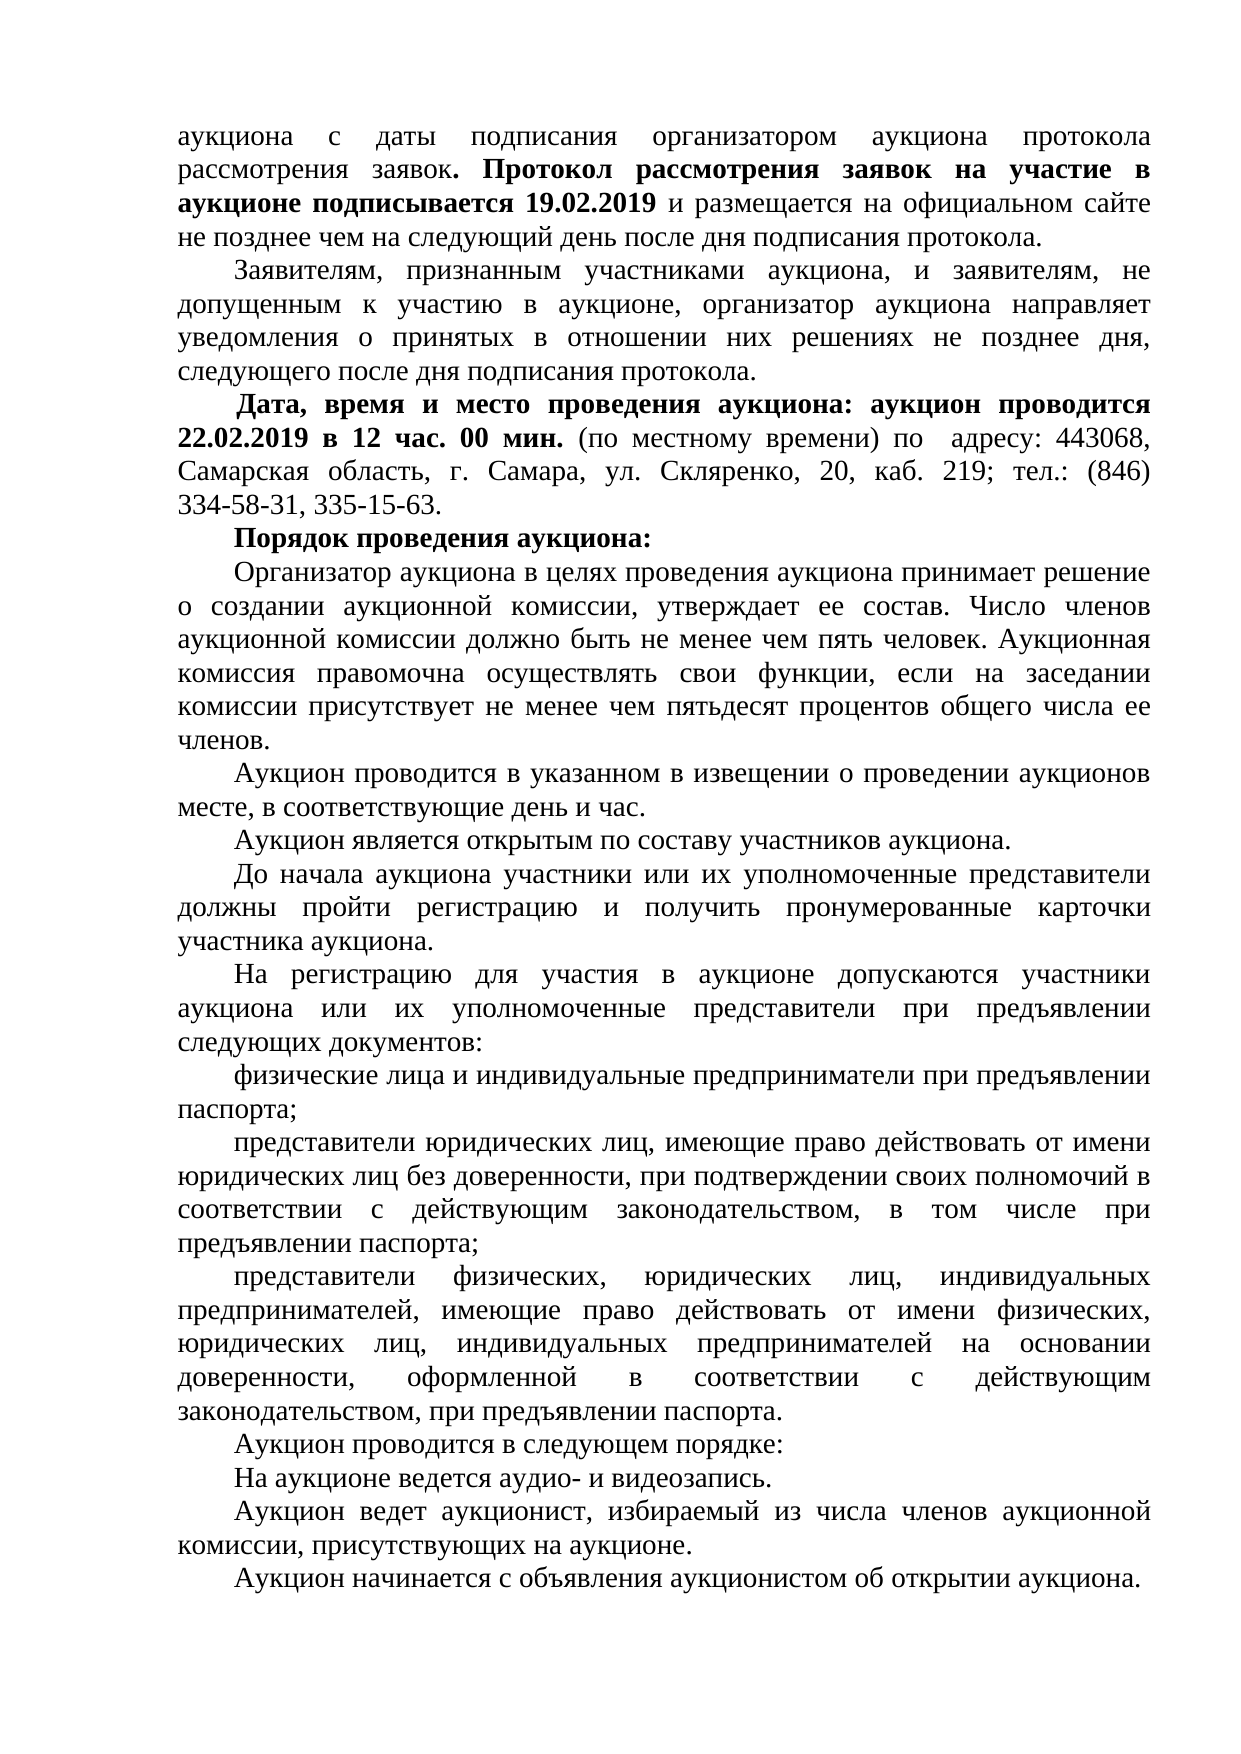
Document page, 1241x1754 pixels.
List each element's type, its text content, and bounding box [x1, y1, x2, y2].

text Аукцион ведет аукционист, избираемый из числа членов аукционной комиссии, присутствующих на аукционе. [177, 1493, 1152, 1560]
text Дата, время и место проведения аукциона: аукцион проводится 22.02.2019 в 12 час. 00 мин. (по местному времени) по адресу: 443068, Самарская область, г. Самара, ул. Скляренко, 20, каб. 219; тел.: (846) 334-58-31, 335-15-63. [177, 386, 1152, 521]
text представители физических, юридических лиц, индивидуальных предпринимателей, имеющие право действовать от имени физических, юридических лиц, индивидуальных предпринимателей на основании доверенности, оформленной в соответствии с действующим законодательством, при предъявлении паспорта. [177, 1258, 1152, 1426]
text Порядок проведения аукциона: [177, 521, 1152, 554]
text Заявителям, признанным участниками аукциона, и заявителям, не допущенным к участию в аукционе, организатор аукциона направляет уведомления о принятых в отношении них решениях не позднее дня, следующего после дня подписания протокола. [177, 252, 1152, 386]
text Аукцион является открытым по составу участников аукциона. [177, 822, 1152, 856]
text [177, 118, 1152, 252]
text представители юридических лиц, имеющие право действовать от имени юридических лиц без доверенности, при подтверждении своих полномочий в соответствии с действующим законодательством, в том числе при предъявлении паспорта; [177, 1124, 1152, 1258]
text На регистрацию для участия в аукционе допускаются участники аукциона или их уполномоченные представители при предъявлении следующих документов: [177, 957, 1152, 1057]
text Аукцион проводится в указанном в извещении о проведении аукционов месте, в соответствующие день и час. [177, 755, 1152, 822]
text До начала аукциона участники или их уполномоченные представители должны пройти регистрацию и получить пронумерованные карточки участника аукциона. [177, 856, 1152, 957]
text физические лица и индивидуальные предприниматели при предъявлении паспорта; [177, 1057, 1152, 1124]
text Аукцион начинается с объявления аукционистом об открытии аукциона. [177, 1560, 1152, 1594]
text На аукционе ведется аудио- и видеозапись. [177, 1460, 1152, 1493]
text Организатор аукциона в целях проведения аукциона принимает решение о создании аукционной комиссии, утверждает ее состав. Число членов аукционной комиссии должно быть не менее чем пять человек. Аукционная комиссия правомочна осуществлять свои функции, если на заседании комиссии присутствует не менее чем пятьдесят процентов общего числа ее членов. [177, 554, 1152, 755]
text Аукцион проводится в следующем порядке: [177, 1426, 1152, 1460]
